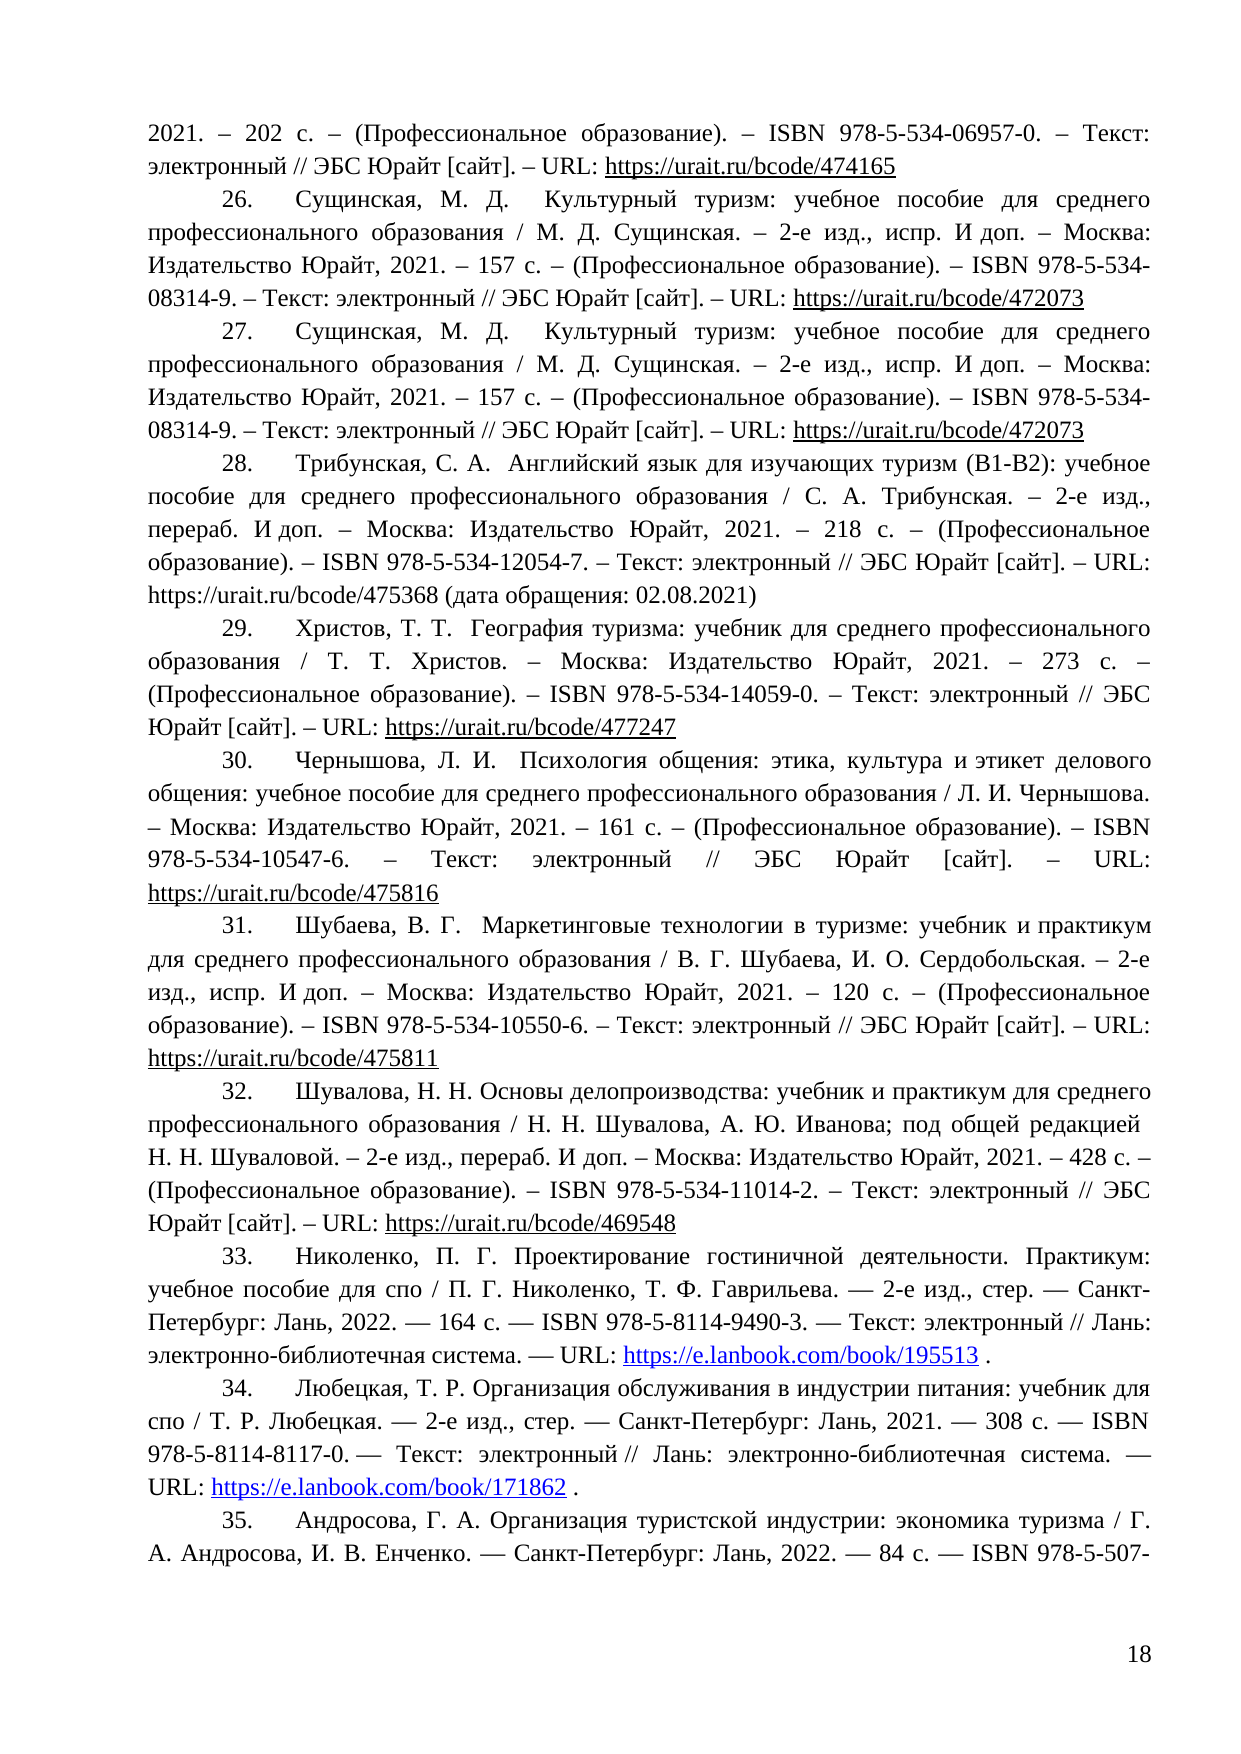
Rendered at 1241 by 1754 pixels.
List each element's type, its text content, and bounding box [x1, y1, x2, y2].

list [148, 1505, 1152, 1567]
list Трибунская, С. А. Английский язык для изучающих туризм (B1-B2): учебное пособие для среднего профессионального образования / С. А. Трибунская. – 2-е изд., перераб. И доп. – Москва: Издательство Юрайт, 2021. – 218 с. – (Профессиональное образование). – ISBN 978-5-534-12054-7. – Текст: электронный // ЭБС Юрайт [сайт]. – URL: https://urait.ru/bcode/475368 (дата обращения: 02.08.2021) [148, 448, 1152, 609]
list Любецкая, Т. Р. Организация обслуживания в индустрии питания: учебник для спо / Т. Р. Любецкая. — 2-е изд., стер. — Санкт-Петербург: Лань, 2021. — 308 с. — ISBN 978-5-8114-8117-0. — Текст: электронный // Лань: электронно-библиотечная система. — URL: https://e.lanbook.com/book/171862 . [148, 1373, 1152, 1501]
list Сущинская, М. Д. Культурный туризм: учебное пособие для среднего профессионального образования / М. Д. Сущинская. – 2-е изд., испр. И доп. – Москва: Издательство Юрайт, 2021. – 157 с. – (Профессиональное образование). – ISBN 978-5-534-08314-9. – Текст: электронный // ЭБС Юрайт [сайт]. – URL: https://urait.ru/bcode/472073 [148, 184, 1152, 312]
list Чернышова, Л. И. Психология общения: этика, культура и этикет делового общения: учебное пособие для среднего профессионального образования / Л. И. Чернышова. – Москва: Издательство Юрайт, 2021. – 161 с. – (Профессиональное образование). – ISBN 978-5-534-10547-6. – Текст: электронный // ЭБС Юрайт [сайт]. – URL: https://urait.ru/bcode/475816 [148, 746, 1152, 906]
list Сущинская, М. Д. Культурный туризм: учебное пособие для среднего профессионального образования / М. Д. Сущинская. – 2-е изд., испр. И доп. – Москва: Издательство Юрайт, 2021. – 157 с. – (Профессиональное образование). – ISBN 978-5-534-08314-9. – Текст: электронный // ЭБС Юрайт [сайт]. – URL: https://urait.ru/bcode/472073 [148, 316, 1152, 444]
list Шубаева, В. Г. Маркетинговые технологии в туризме: учебник и практикум для среднего профессионального образования / В. Г. Шубаева, И. О. Сердобольская. – 2-е изд., испр. И доп. – Москва: Издательство Юрайт, 2021. – 120 с. – (Профессиональное образование). – ISBN 978-5-534-10550-6. – Текст: электронный // ЭБС Юрайт [сайт]. – URL: https://urait.ru/bcode/475811 [148, 911, 1152, 1071]
list Николенко, П. Г. Проектирование гостиничной деятельности. Практикум: учебное пособие для спо / П. Г. Николенко, Т. Ф. Гаврильева. — 2-е изд., стер. — Санкт-Петербург: Лань, 2022. — 164 с. — ISBN 978-5-8114-9490-3. — Текст: электронный // Лань: электронно-библиотечная система. — URL: https://e.lanbook.com/book/195513 . [148, 1241, 1152, 1369]
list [148, 118, 1152, 180]
list Шувалова, Н. Н. Основы делопроизводства: учебник и практикум для среднего профессионального образования / Н. Н. Шувалова, А. Ю. Иванова; под общей редакцией Н. Н. Шуваловой. – 2-е изд., перераб. И доп. – Москва: Издательство Юрайт, 2021. – 428 с. – (Профессиональное образование). – ISBN 978-5-534-11014-2. – Текст: электронный // ЭБС Юрайт [сайт]. – URL: https://urait.ru/bcode/469548 [148, 1076, 1152, 1237]
list Христов, Т. Т. География туризма: учебник для среднего профессионального образования / Т. Т. Христов. – Москва: Издательство Юрайт, 2021. – 273 с. – (Профессиональное образование). – ISBN 978-5-534-14059-0. – Текст: электронный // ЭБС Юрайт [сайт]. – URL: https://urait.ru/bcode/477247 [148, 613, 1152, 741]
